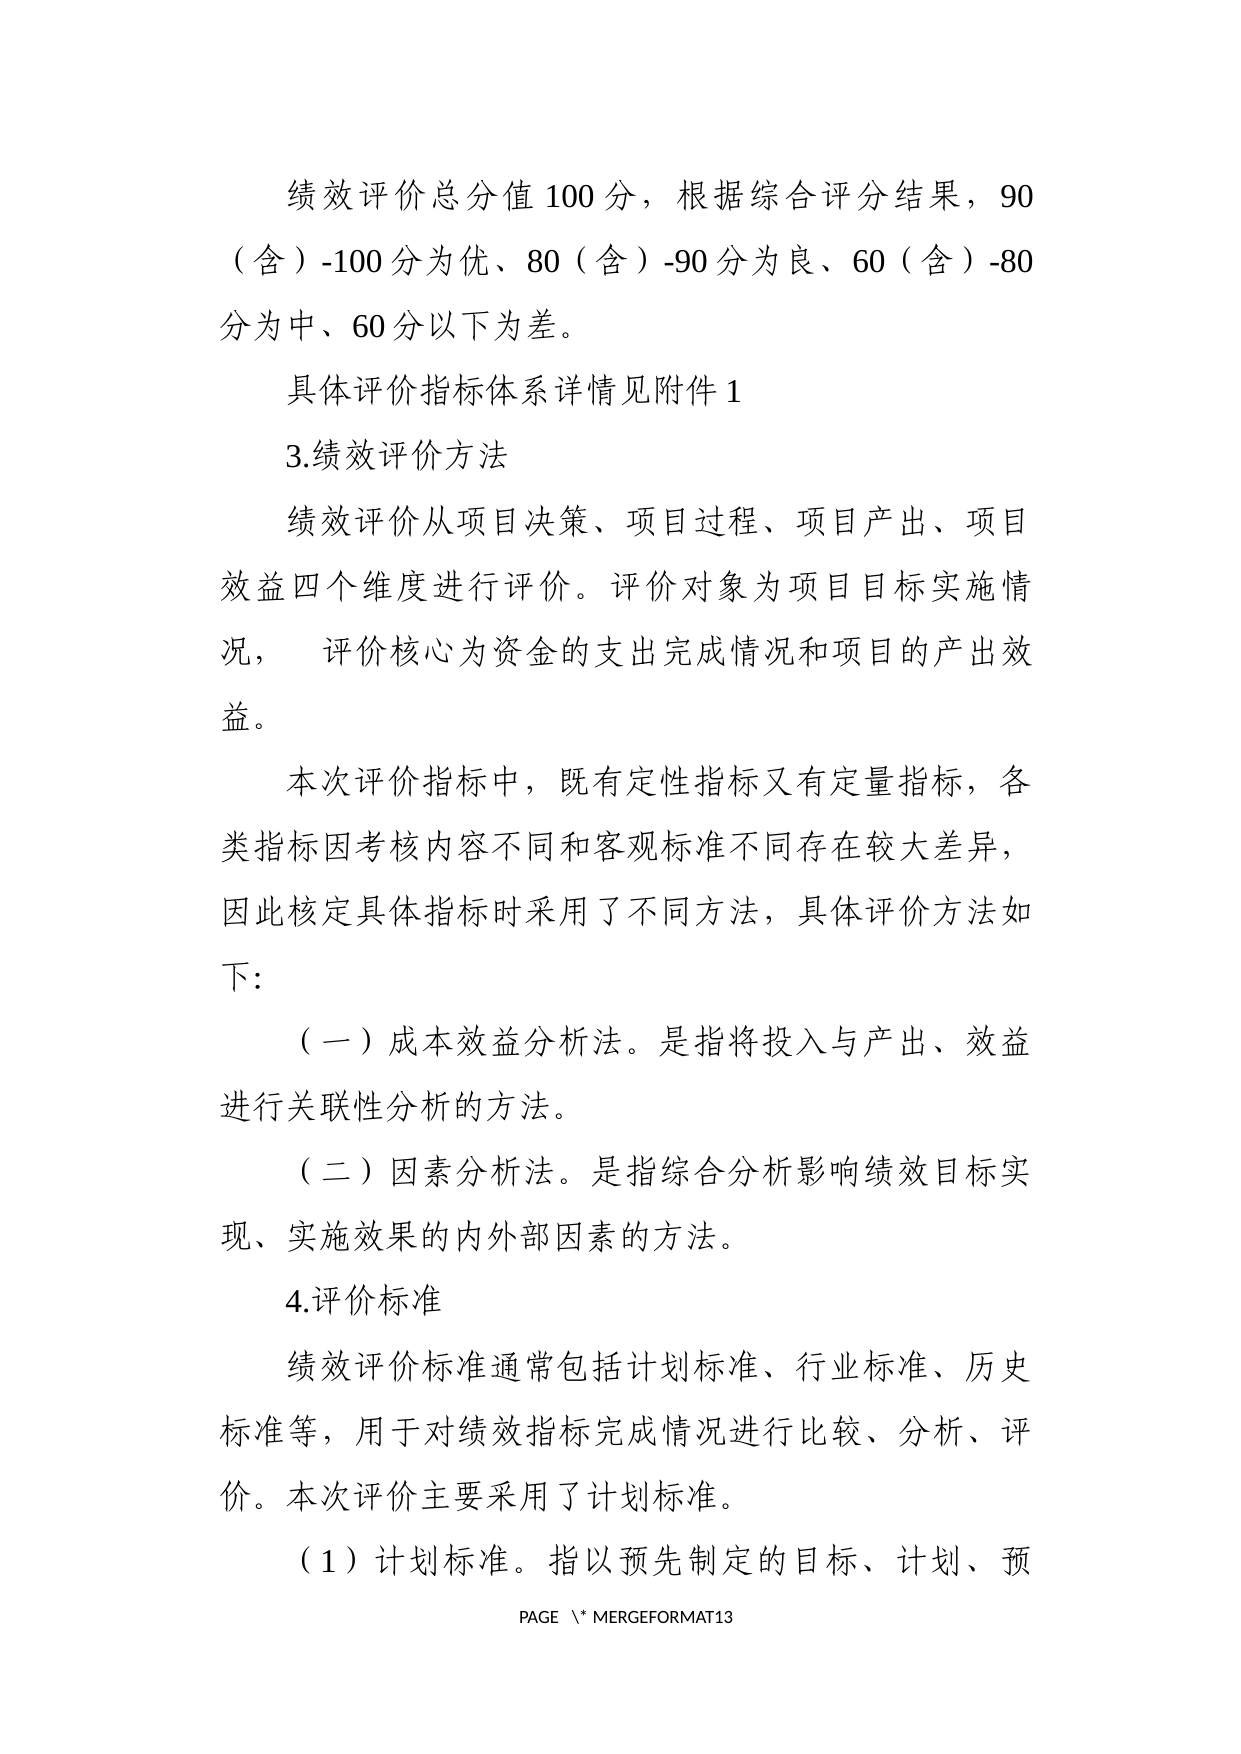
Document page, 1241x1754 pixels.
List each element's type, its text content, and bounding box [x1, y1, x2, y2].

text 绩效评价标准通常包括计划标准、行业标准、历史标准等，用于对绩效指标完成情况进行比较、分析、评价。本次评价主要采用了计划标准。 [218, 1332, 1033, 1527]
text 绩效评价从项目决策、项目过程、项目产出、项目效益四个维度进行评价。评价对象为项目目标实施情况， 评价核心为资金的支出完成情况和项目的产出效益。 [218, 487, 1033, 747]
text 绩效评价总分值100分，根据综合评分结果，90（含）-100分为优、80（含）-90分为良、60（含）-80分为中、60分以下为差。 [218, 162, 1033, 357]
text （一）成本效益分析法。是指将投入与产出、效益进行关联性分析的方法。 [218, 1007, 1033, 1137]
text 具体评价指标体系详情见附件1 [218, 357, 1033, 422]
text 本次评价指标中，既有定性指标又有定量指标，各类指标因考核内容不同和客观标准不同存在较大差异，因此核定具体指标时采用了不同方法，具体评价方法如下： [218, 747, 1033, 1007]
text （二）因素分析法。是指综合分析影响绩效目标实现、实施效果的内外部因素的方法。 [218, 1137, 1033, 1267]
text 4.评价标准 [218, 1267, 1033, 1332]
text 3.绩效评价方法 [218, 422, 1033, 487]
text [218, 1527, 1033, 1592]
